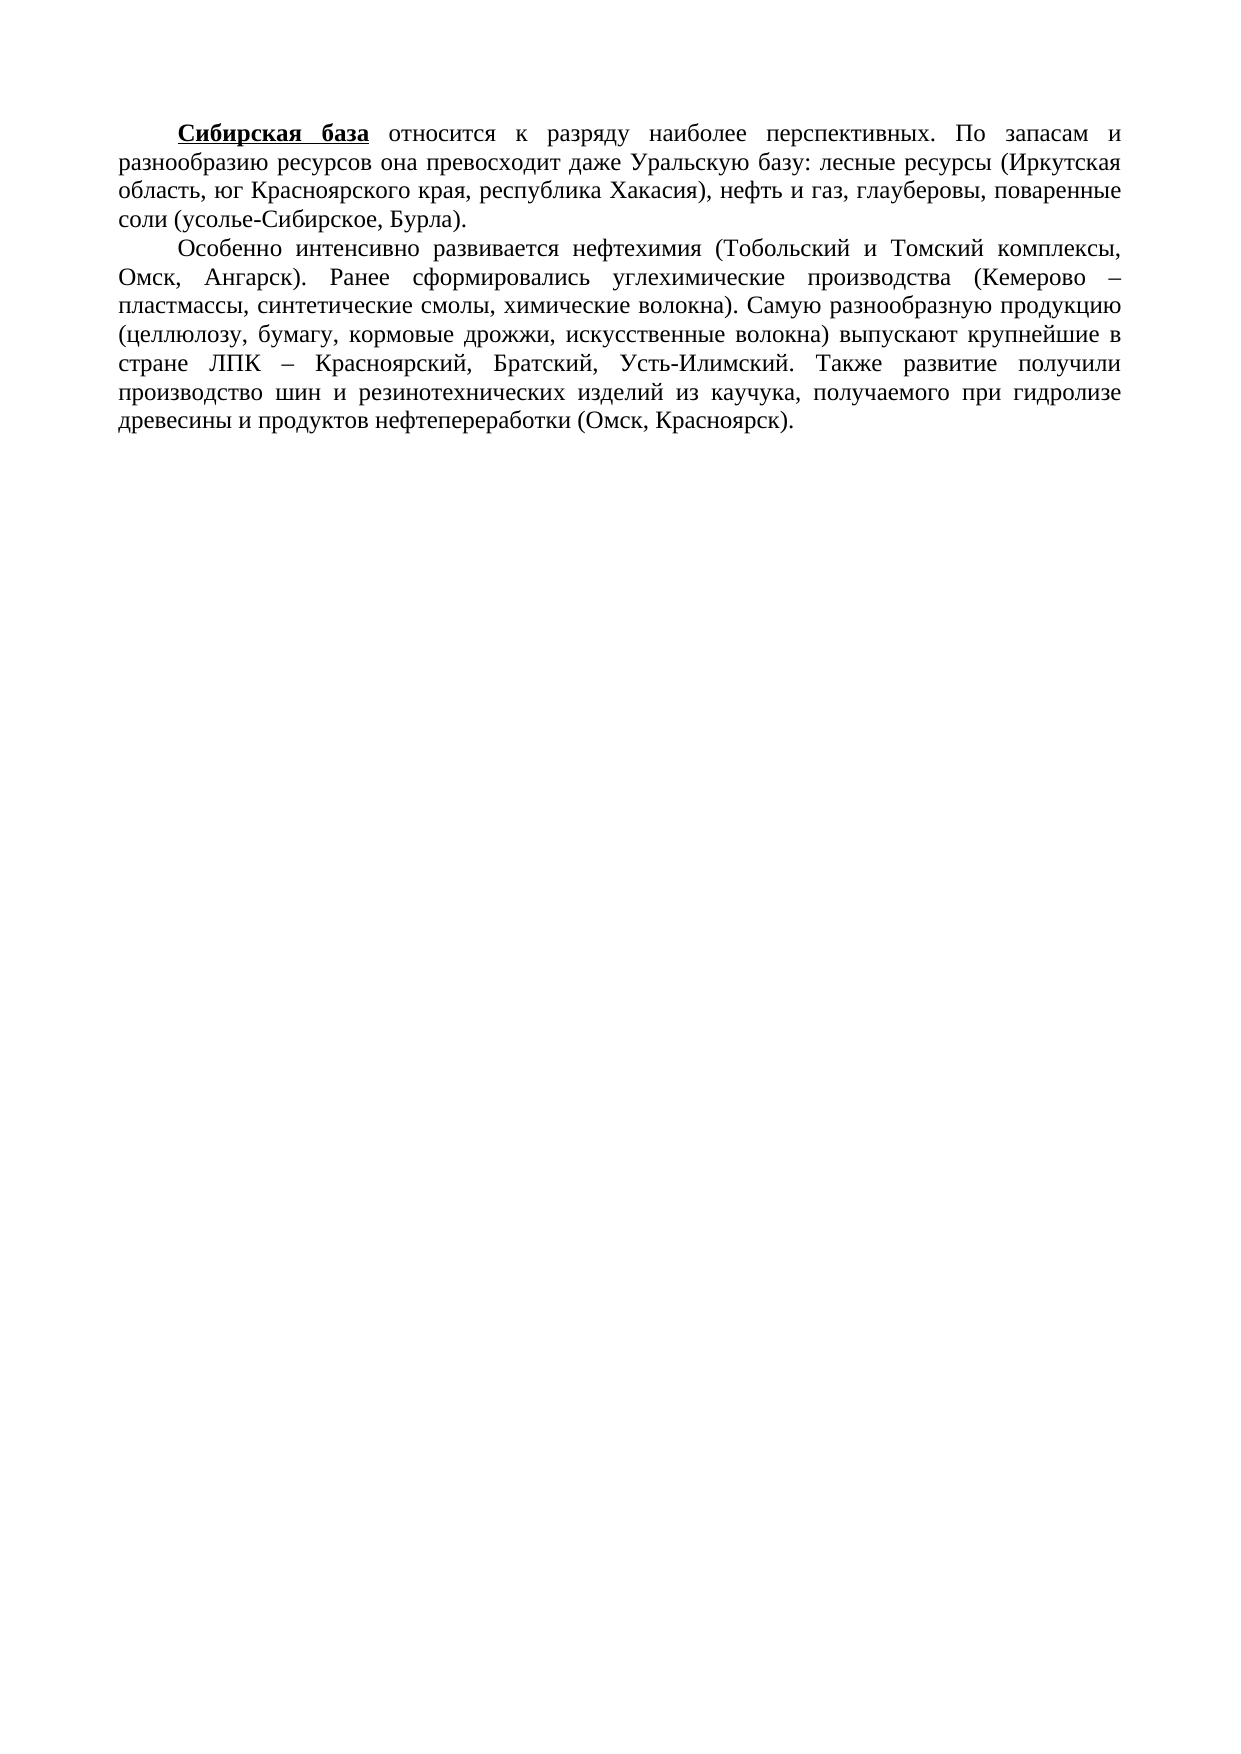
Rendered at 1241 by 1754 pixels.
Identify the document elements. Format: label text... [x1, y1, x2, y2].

text Особенно интенсивно развивается нефтехимия (Тобольский и Томский комплексы, Омск, Ангарск). Ранее сформировались углехимические производства (Кемерово – пластмассы, синтетические смолы, химические волокна). Самую разнообразную продукцию (целлюлозу, бумагу, кормовые дрожжи, искусственные волокна) выпускают крупнейшие в стране ЛПК – Красноярский, Братский, Усть-Илимский. Также развитие получили производство шин и резинотехнических изделий из каучука, получаемого при гидролизе древесины и продуктов нефтепереработки (Омск, Красноярск). [118, 233, 1122, 434]
text Сибирская база относится к разряду наиболее перспективных. По запасам и разнообразию ресурсов она превосходит даже Уральскую базу: лесные ресурсы (Иркутская область, юг Красноярского края, республика Хакасия), нефть и газ, глауберовы, поваренные соли (усолье-Сибирское, Бурла). [118, 118, 1122, 233]
